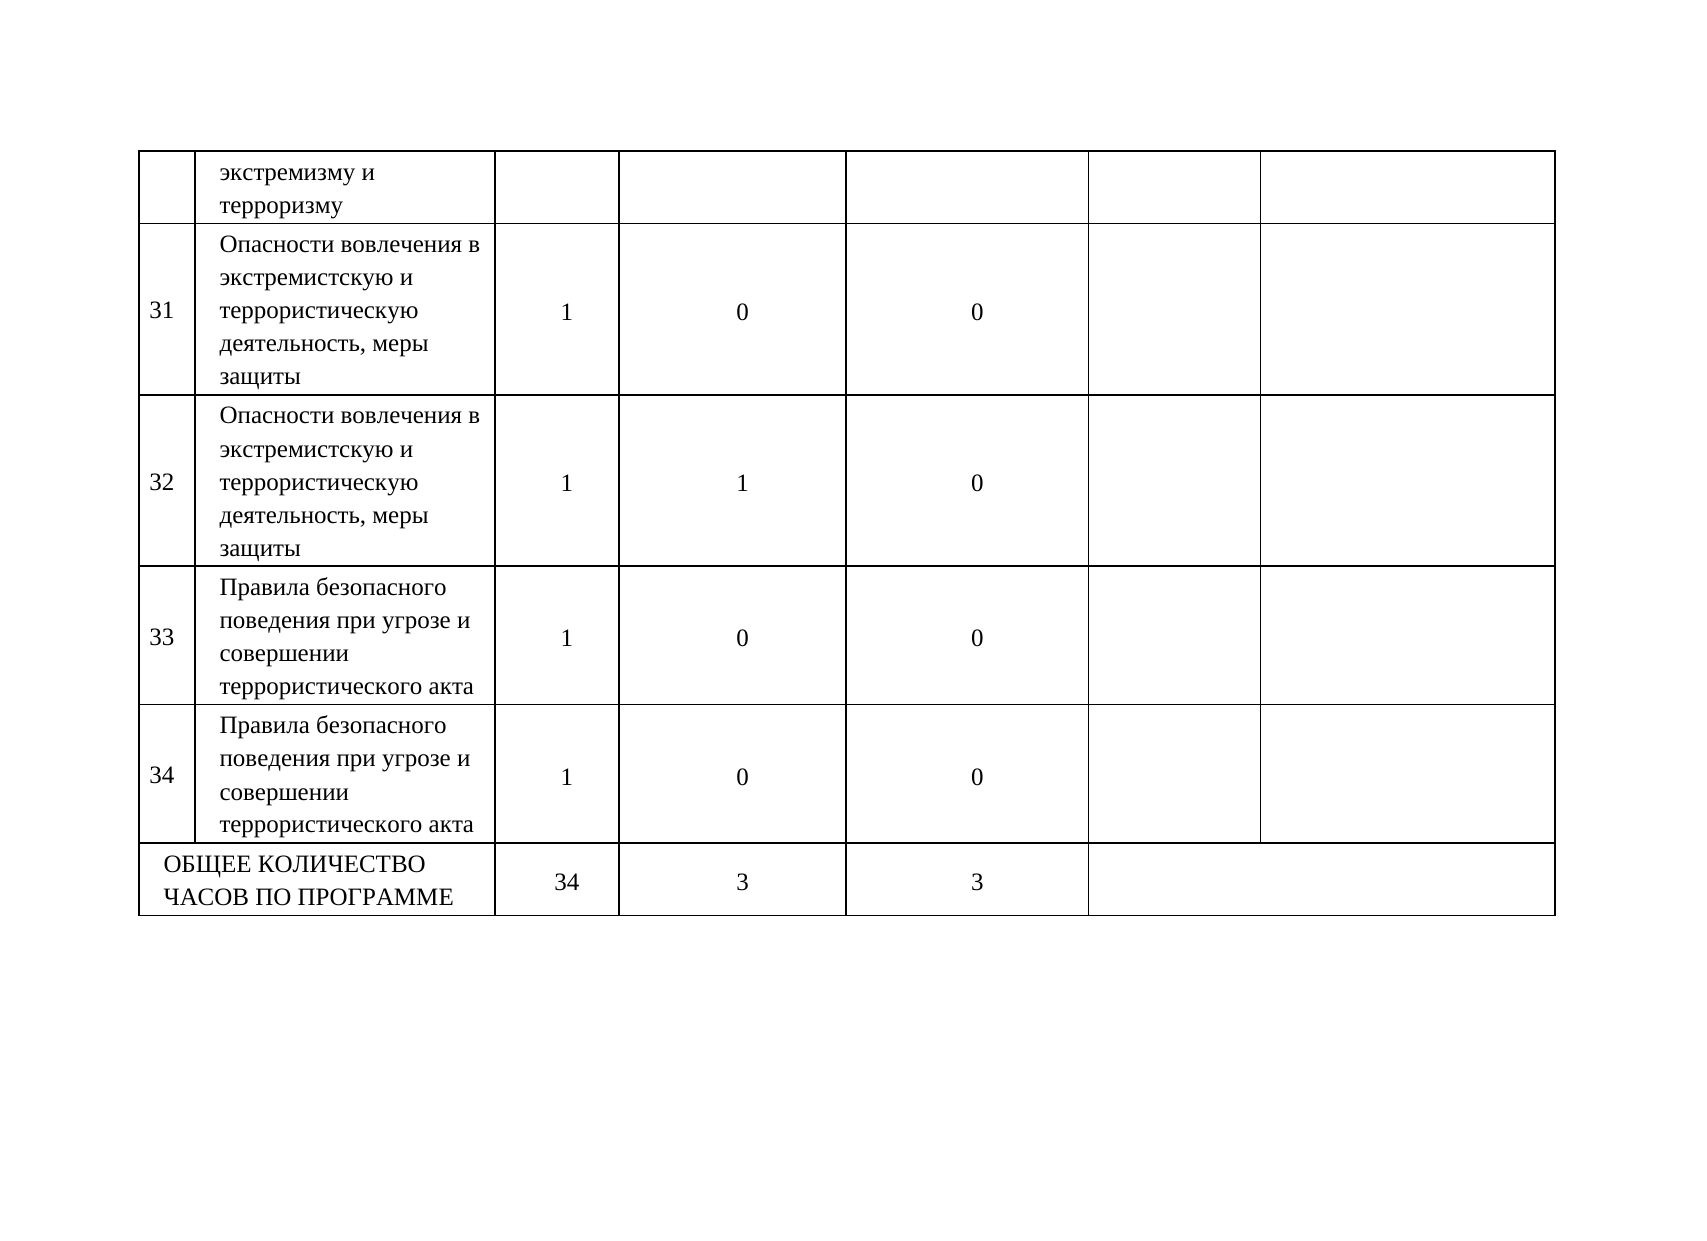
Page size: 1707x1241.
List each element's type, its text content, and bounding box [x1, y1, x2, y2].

table_cell 34 [496, 844, 618, 914]
table_cell 1 [496, 152, 618, 222]
table_cell 0 [620, 224, 845, 394]
table_cell [1261, 396, 1554, 565]
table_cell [196, 152, 494, 222]
table_cell 0 [620, 567, 845, 704]
table_cell 1 [496, 705, 618, 842]
table_cell [1089, 224, 1260, 394]
table_cell 0 [847, 152, 1088, 222]
table_cell [1261, 224, 1554, 394]
table_cell 1 [620, 396, 845, 565]
table_cell [1089, 844, 1554, 914]
table_cell 31 [140, 224, 194, 394]
table_cell 30 [140, 152, 194, 222]
table_cell [1089, 567, 1260, 704]
table_cell 1 [496, 396, 618, 565]
table_cell 34 [140, 705, 194, 842]
table_cell 0 [847, 224, 1088, 394]
table_cell 3 [620, 844, 845, 914]
table_cell 32 [140, 396, 194, 565]
table_cell Правила безопасного поведения при угрозе и совершении террористического акта [196, 567, 494, 704]
table_cell [1089, 705, 1260, 842]
table_cell 0 [847, 705, 1088, 842]
table_cell [1261, 705, 1554, 842]
table_cell 1 [496, 224, 618, 394]
table_cell 33 [140, 567, 194, 704]
table_cell [1089, 152, 1260, 222]
table_cell Правила безопасного поведения при угрозе и совершении террористического акта [196, 705, 494, 842]
table_cell Опасности вовлечения в экстремистскую и террористическую деятельность, меры защиты [196, 224, 494, 394]
table_cell 0 [620, 152, 845, 222]
table_cell 3 [847, 844, 1088, 914]
table_cell [1261, 152, 1554, 222]
table_cell 0 [620, 705, 845, 842]
table_cell [1089, 396, 1260, 565]
table_cell 0 [847, 396, 1088, 565]
table_cell ОБЩЕЕ КОЛИЧЕСТВО ЧАСОВ ПО ПРОГРАММЕ [140, 844, 494, 914]
table_cell 0 [847, 567, 1088, 704]
table_cell 1 [496, 567, 618, 704]
table_cell Опасности вовлечения в экстремистскую и террористическую деятельность, меры защиты [196, 396, 494, 565]
table_cell [1261, 567, 1554, 704]
